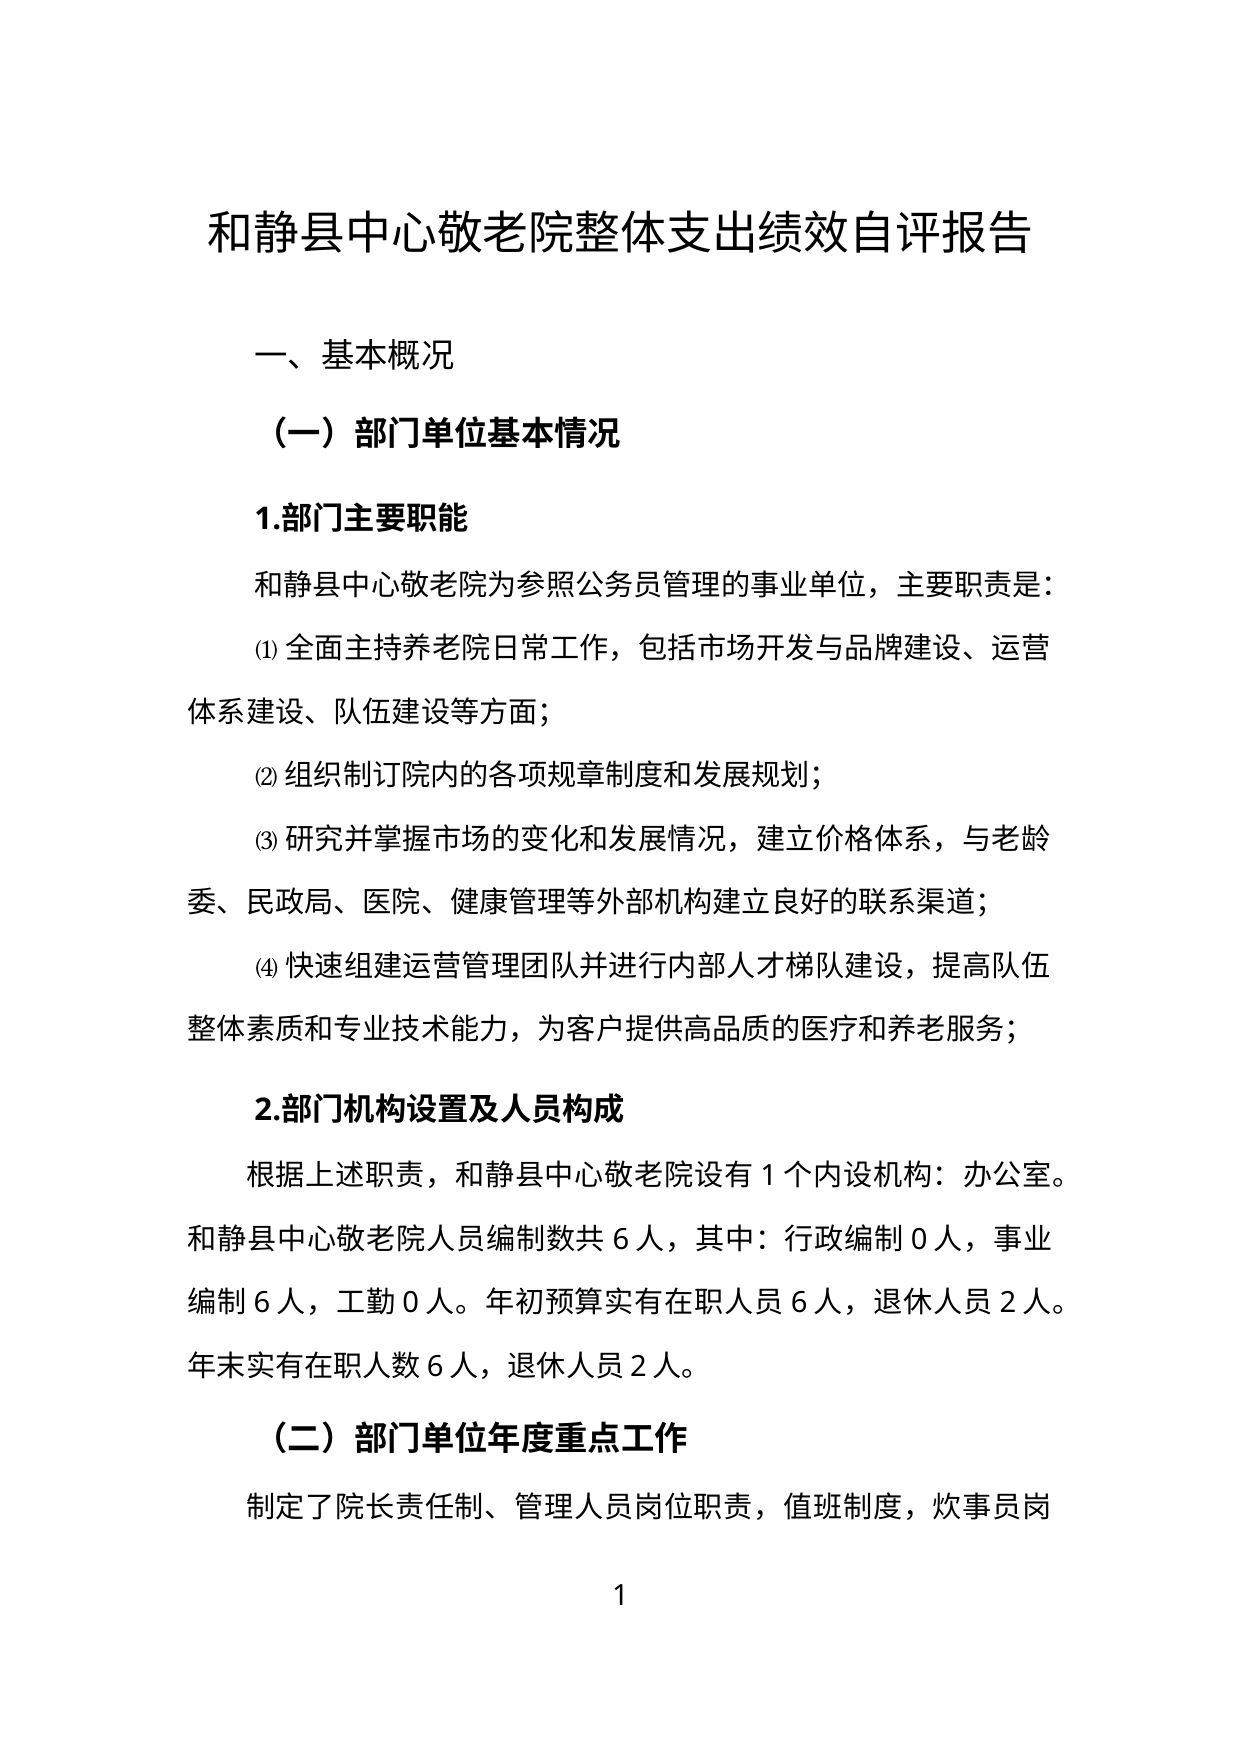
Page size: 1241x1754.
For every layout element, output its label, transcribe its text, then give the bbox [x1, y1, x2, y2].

subtitle 一、基本概况 [187, 329, 1053, 377]
text 和静县中心敬老院整体支出绩效自评报告 [187, 196, 1053, 262]
subtitle （二）部门单位年度重点工作 [187, 1411, 1053, 1459]
text ⑵组织制订院内的各项规章制度和发展规划； [187, 752, 1053, 794]
text 根据上述职责，和静县中心敬老院设有1个内设机构：办公室。和静县中心敬老院人员编制数共6人，其中：行政编制0人，事业编制6人，工勤0人。年初预算实有在职人员6人，退休人员2人。年末实有在职人数6人，退休人员2人。 [187, 1152, 1053, 1385]
text ⑷快速组建运营管理团队并进行内部人才梯队建设，提高队伍整体素质和专业技术能力，为客户提供高品质的医疗和养老服务； [187, 942, 1053, 1048]
subtitle 1.部门主要职能 [187, 493, 1053, 539]
text ⑴全面主持养老院日常工作，包括市场开发与品牌建设、运营体系建设、队伍建设等方面； [187, 625, 1053, 731]
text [187, 1484, 1053, 1526]
subtitle （一）部门单位基本情况 [187, 406, 1053, 454]
text 和静县中心敬老院为参照公务员管理的事业单位，主要职责是： [187, 561, 1053, 604]
text ⑶研究并掌握市场的变化和发展情况，建立价格体系，与老龄委、民政局、医院、健康管理等外部机构建立良好的联系渠道； [187, 815, 1053, 921]
subtitle 2.部门机构设置及人员构成 [187, 1084, 1053, 1129]
